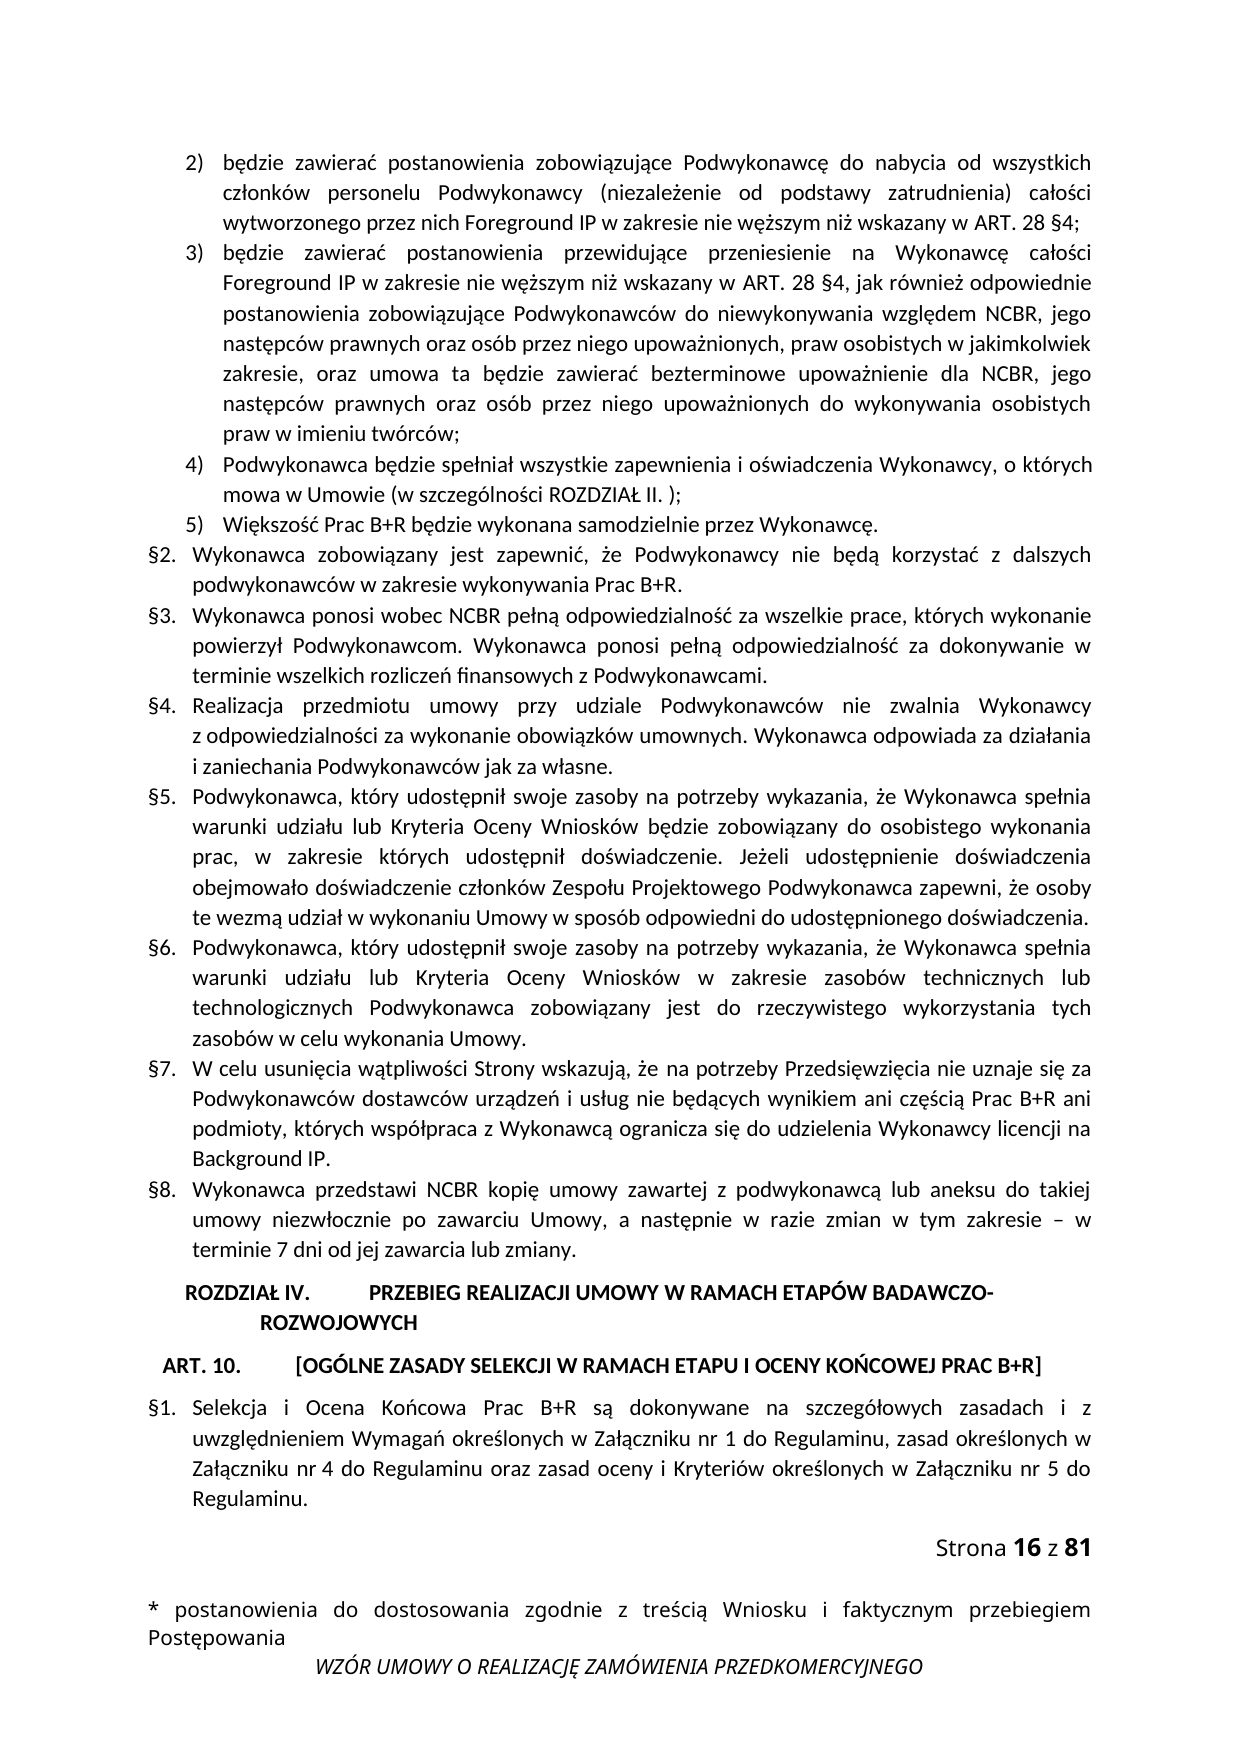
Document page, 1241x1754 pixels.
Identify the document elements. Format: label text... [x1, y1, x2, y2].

list Podwykonawca, który udostępnił swoje zasoby na potrzeby wykazania, że Wykonawca spełnia warunki udziału lub Kryteria Oceny Wniosków będzie zobowiązany do osobistego wykonania prac, w zakresie których udostępnił doświadczenie. Jeżeli udostępnienie doświadczenia obejmowało doświadczenie członków Zespołu Projektowego Podwykonawca zapewni, że osoby te wezmą udział w wykonaniu Umowy w sposób odpowiedni do udostępnionego doświadczenia. [148, 782, 1093, 931]
subtitle PRZEBIEG REALIZACJI UMOWY W RAMACH ETAPÓW BADAWCZO-ROZWOJOWYCH [185, 1278, 1093, 1336]
list będzie zawierać postanowienia przewidujące przeniesienie na Wykonawcę całości Foreground IP w zakresie nie węższym niż wskazany w ART. 28 §4, jak również odpowiednie postanowienia zobowiązujące Podwykonawców do niewykonywania względem NCBR, jego następców prawnych oraz osób przez niego upoważnionych, praw osobistych w jakimkolwiek zakresie, oraz umowa ta będzie zawierać bezterminowe upoważnienie dla NCBR, jego następców prawnych oraz osób przez niego upoważnionych do wykonywania osobistych praw w imieniu twórców; [185, 238, 1093, 447]
list Wykonawca ponosi wobec NCBR pełną odpowiedzialność za wszelkie prace, których wykonanie powierzył Podwykonawcom. Wykonawca ponosi pełną odpowiedzialność za dokonywanie w terminie wszelkich rozliczeń finansowych z Podwykonawcami. [148, 601, 1093, 689]
list Większość Prac B+R będzie wykonana samodzielnie przez Wykonawcę. [185, 510, 1093, 538]
list Podwykonawca będzie spełniał wszystkie zapewnienia i oświadczenia Wykonawcy, o których mowa w Umowie (w szczególności ROZDZIAŁ II. ); [185, 450, 1093, 508]
list W celu usunięcia wątpliwości Strony wskazują, że na potrzeby Przedsięwzięcia nie uznaje się za Podwykonawców dostawców urządzeń i usług nie będących wynikiem ani częścią Prac B+R ani podmioty, których współpraca z Wykonawcą ogranicza się do udzielenia Wykonawcy licencji na Background IP. [148, 1054, 1093, 1172]
list Wykonawca przedstawi NCBR kopię umowy zawartej z podwykonawcą lub aneksu do takiej umowy niezwłocznie po zawarciu Umowy, a następnie w razie zmian w tym zakresie – w terminie 7 dni od jej zawarcia lub zmiany. [148, 1175, 1093, 1263]
list Realizacja przedmiotu umowy przy udziale Podwykonawców nie zwalnia Wykonawcy z odpowiedzialności za wykonanie obowiązków umownych. Wykonawca odpowiada za działania i zaniechania Podwykonawców jak za własne. [148, 691, 1093, 780]
list będzie zawierać postanowienia zobowiązujące Podwykonawcę do nabycia od wszystkich członków personelu Podwykonawcy (niezależenie od podstawy zatrudnienia) całości wytworzonego przez nich Foreground IP w zakresie nie węższym niż wskazany w ART. 28 §4; [185, 148, 1093, 236]
list Selekcja i Ocena Końcowa Prac B+R są dokonywane na szczegółowych zasadach i z uwzględnieniem Wymagań określonych w Załączniku nr 1 do Regulaminu, zasad określonych w Załączniku nr 4 do Regulaminu oraz zasad oceny i Kryteriów określonych w Załączniku nr 5 do Regulaminu. [148, 1393, 1093, 1512]
list Wykonawca zobowiązany jest zapewnić, że Podwykonawcy nie będą korzystać z dalszych podwykonawców w zakresie wykonywania Prac B+R. [148, 540, 1093, 598]
list Podwykonawca, który udostępnił swoje zasoby na potrzeby wykazania, że Wykonawca spełnia warunki udziału lub Kryteria Oceny Wniosków w zakresie zasobów technicznych lub technologicznych Podwykonawca zobowiązany jest do rzeczywistego wykorzystania tych zasobów w celu wykonania Umowy. [148, 933, 1093, 1052]
subtitle [OGÓLNE ZASADY SELEKCJI W RAMACH ETAPU I OCENY KOŃCOWEJ PRAC B+R] [148, 1351, 1093, 1379]
